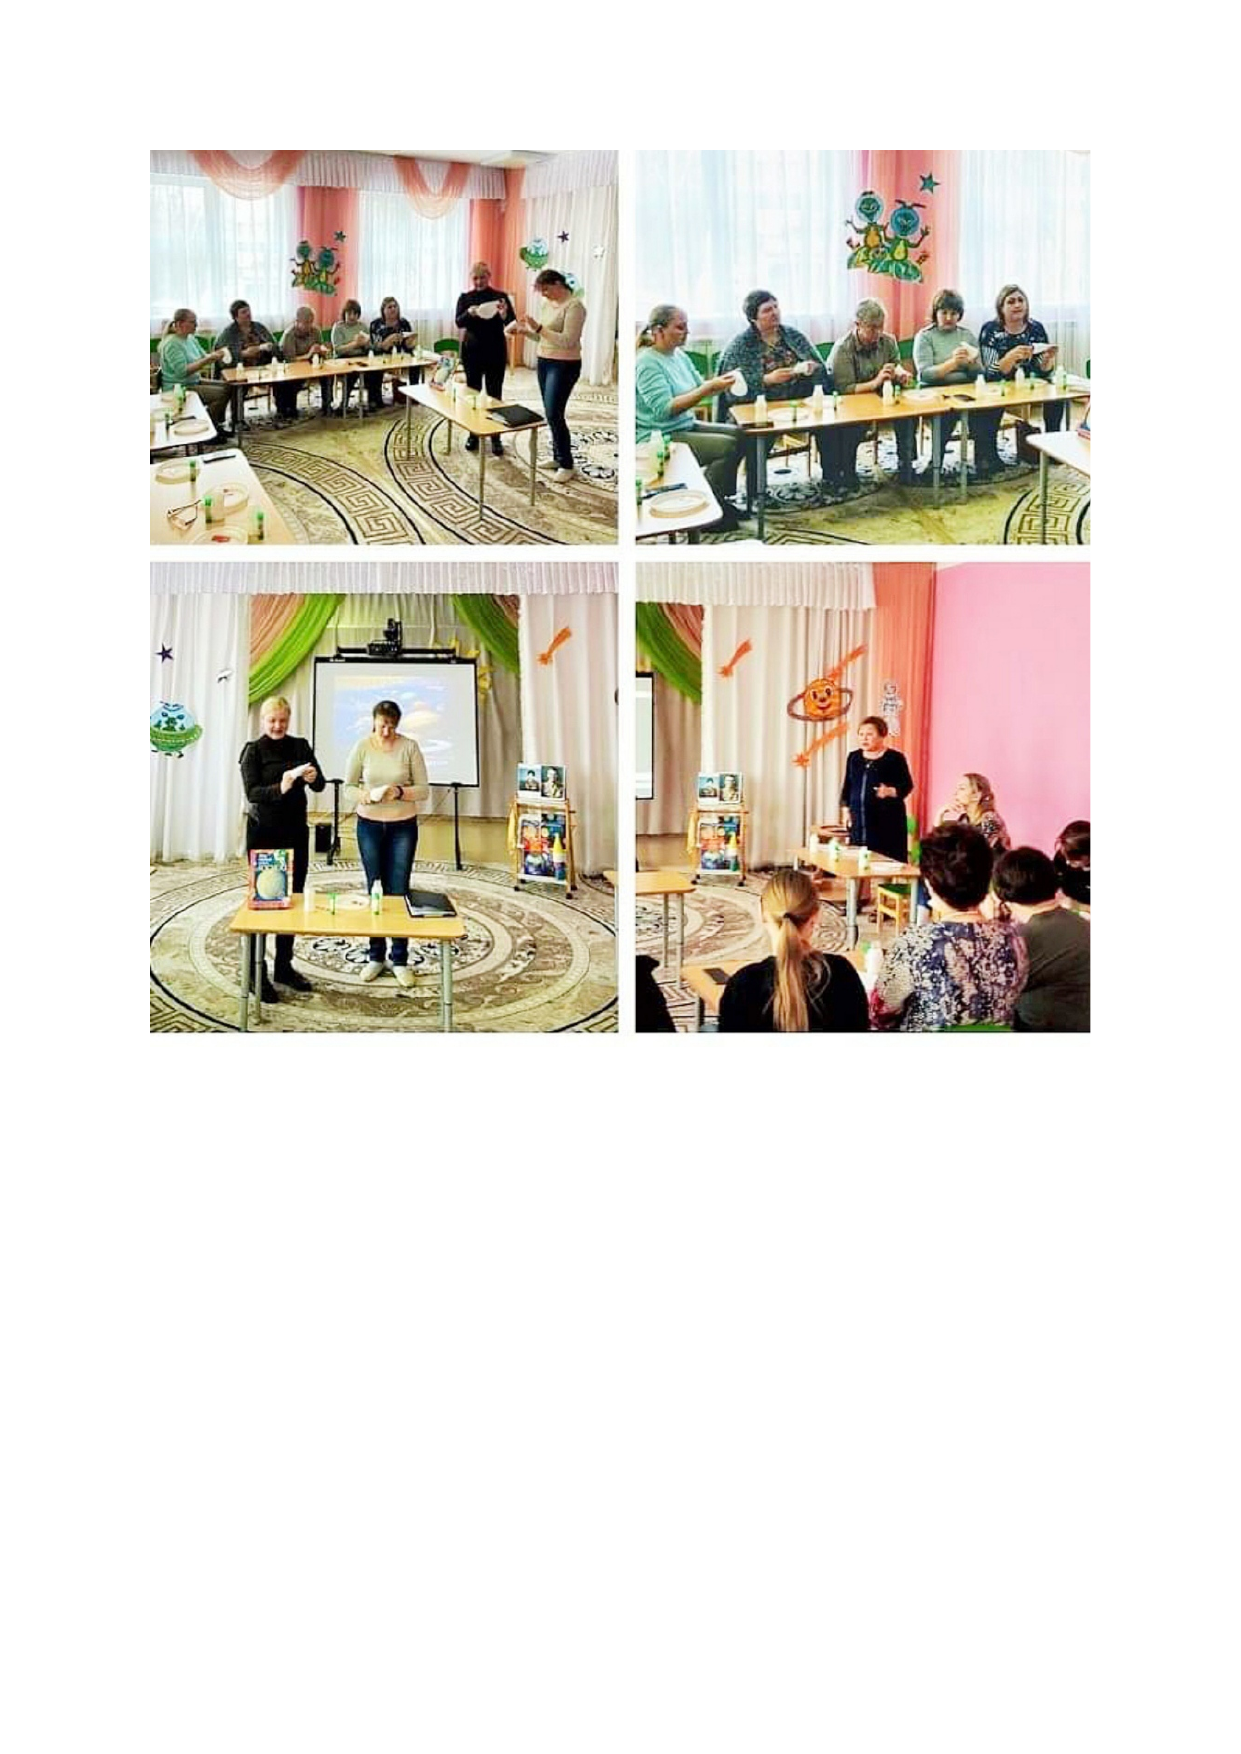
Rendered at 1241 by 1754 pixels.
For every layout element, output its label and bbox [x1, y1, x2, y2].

picture [150, 150, 1091, 1047]
